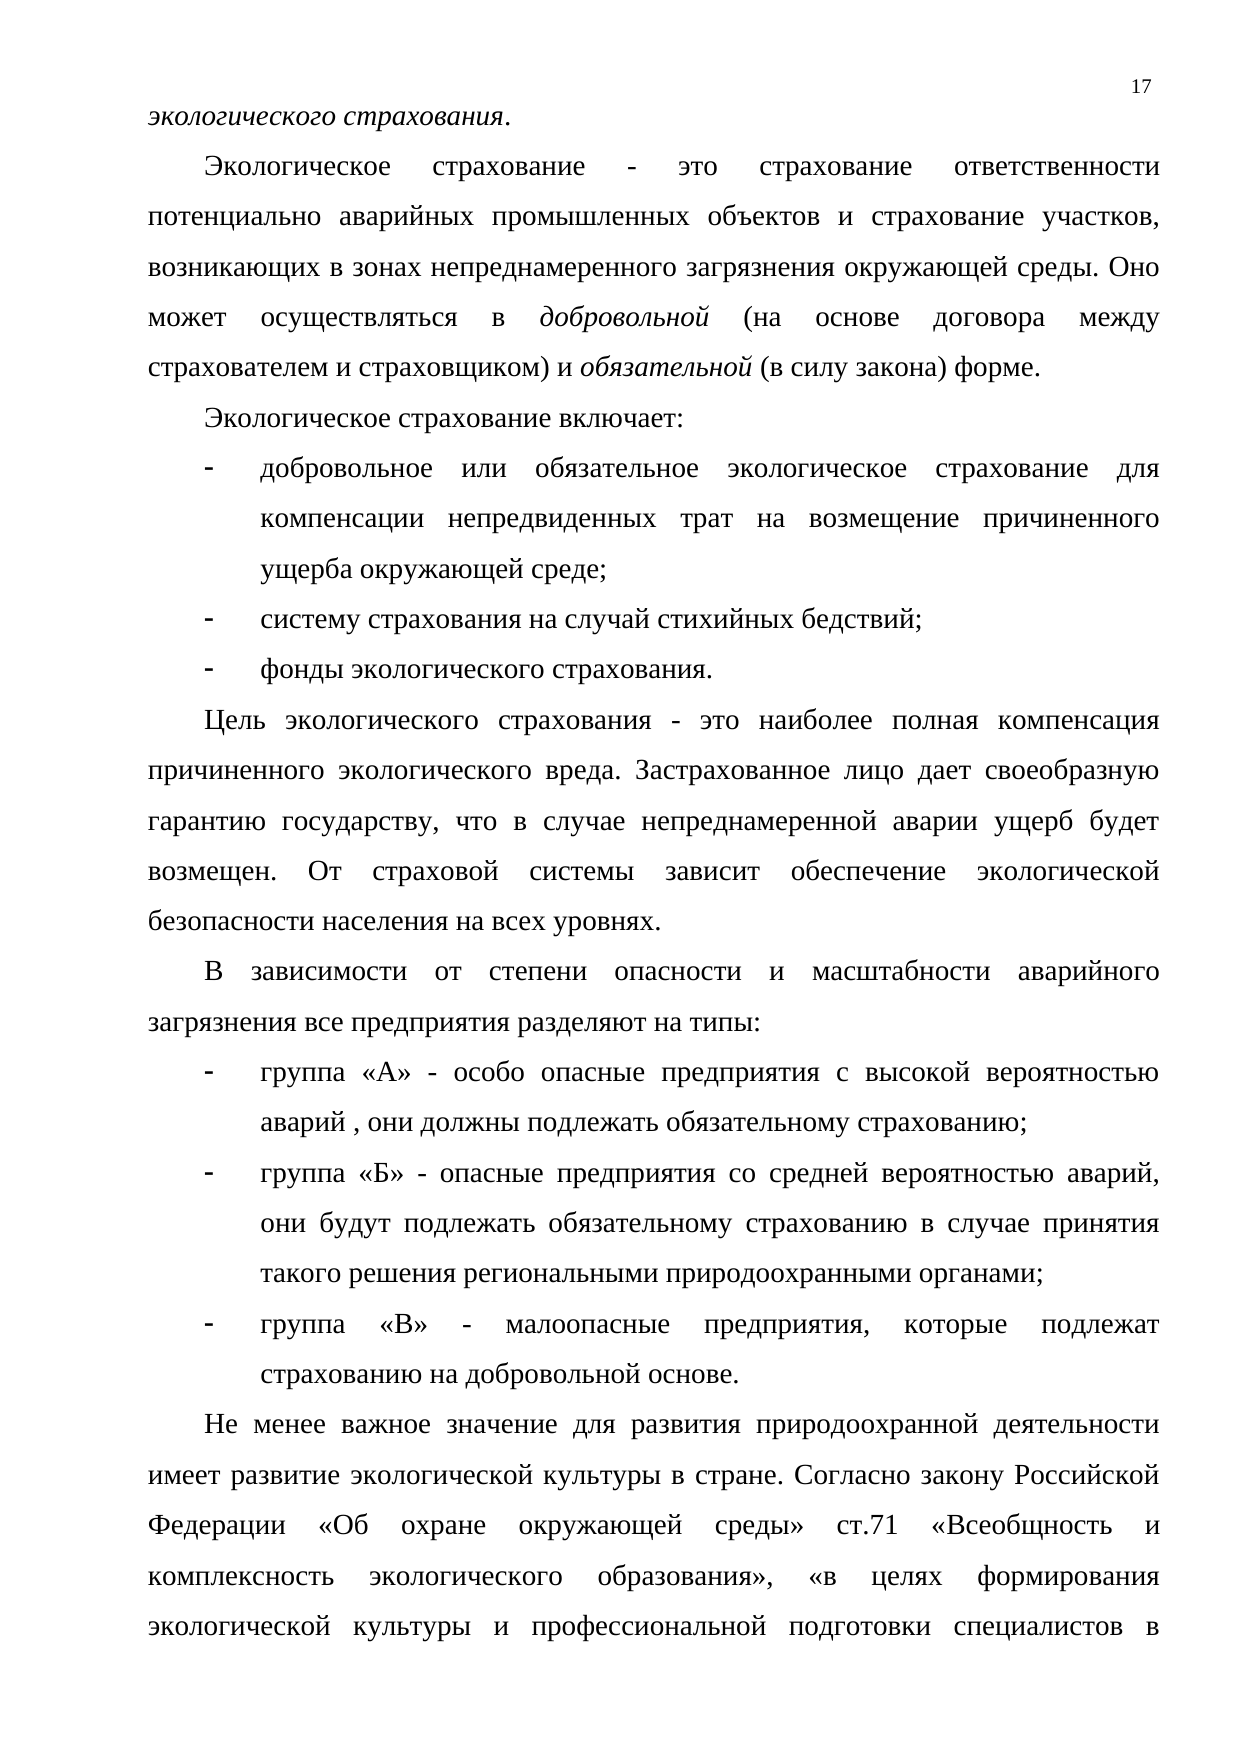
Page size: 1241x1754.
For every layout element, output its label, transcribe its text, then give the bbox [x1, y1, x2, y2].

text Экологическое страхование - это страхование ответственности потенциально аварийных промышленных объектов и страхование участков, возникающих в зонах непреднамеренного загрязнения окружающей среды. Оно может осуществляться в добровольной (на основе договора между страхователем и страховщиком) и обязательной (в силу закона) форме. [148, 148, 1160, 383]
list группа «А» - особо опасные предприятия с высокой вероятностью аварий , они должны подлежать обязательному страхованию; [204, 1054, 1160, 1138]
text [148, 1407, 1160, 1641]
text Экологическое страхование включает: [148, 400, 1160, 433]
list группа «Б» - опасные предприятия со средней вероятностью аварий, они будут подлежать обязательному страхованию в случае принятия такого решения региональными природоохранными органами; [204, 1155, 1160, 1289]
list систему страхования на случай стихийных бедствий; [204, 601, 1160, 635]
text Цель экологического страхования - это наиболее полная компенсация причиненного экологического вреда. Застрахованное лицо дает своеобразную гарантию государству, что в случае непреднамеренной аварии ущерб будет возмещен. От страховой системы зависит обеспечение экологической безопасности населения на всех уровнях. [148, 702, 1160, 937]
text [148, 98, 1160, 131]
text В зависимости от степени опасности и масштабности аварийного загрязнения все предприятия разделяют на типы: [148, 953, 1160, 1037]
list фонды экологического страхования. [204, 652, 1160, 685]
list группа «В» - малоопасные предприятия, которые подлежат страхованию на добровольной основе. [204, 1306, 1160, 1390]
list добровольное или обязательное экологическое страхование для компенсации непредвиденных трат на возмещение причиненного ущерба окружающей среде; [204, 450, 1160, 584]
